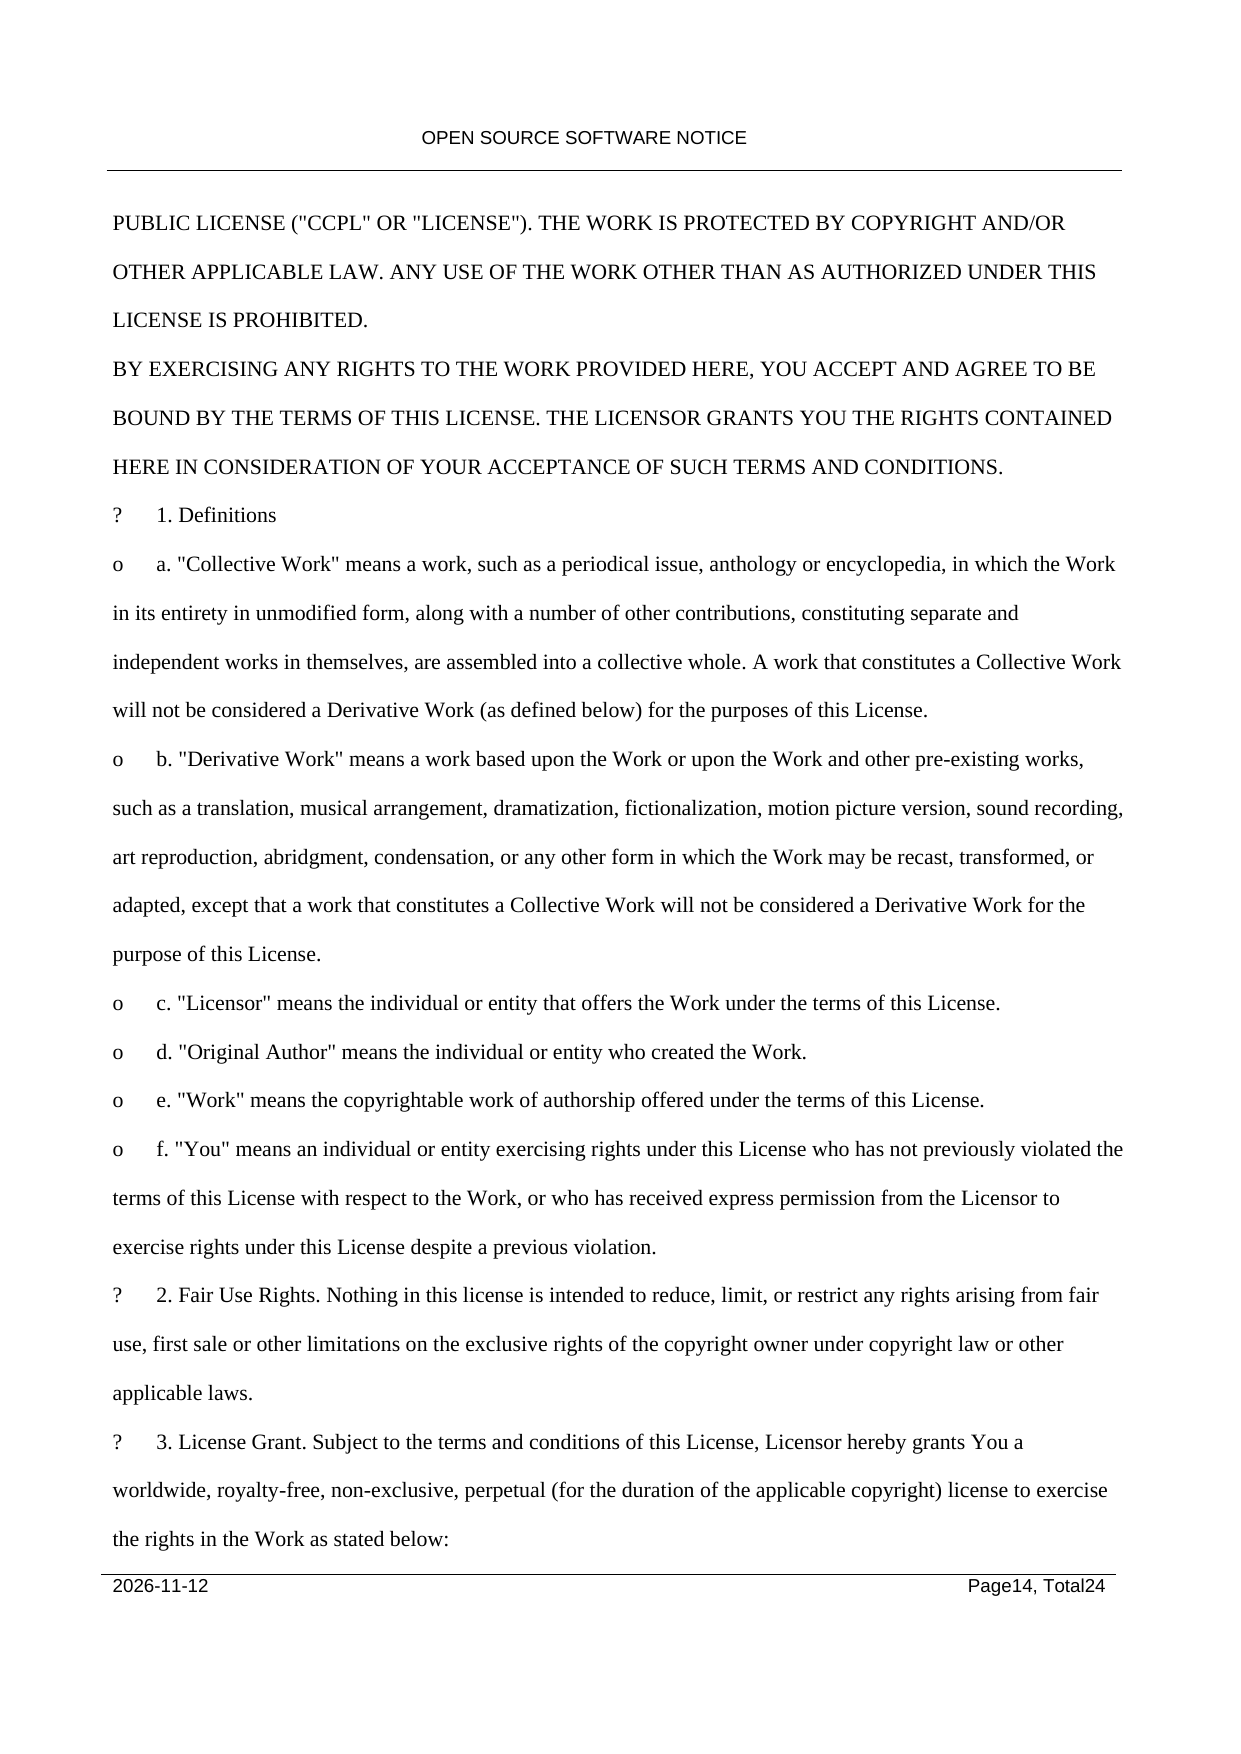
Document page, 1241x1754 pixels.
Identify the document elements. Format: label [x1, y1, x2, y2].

text [112, 206, 1128, 1555]
